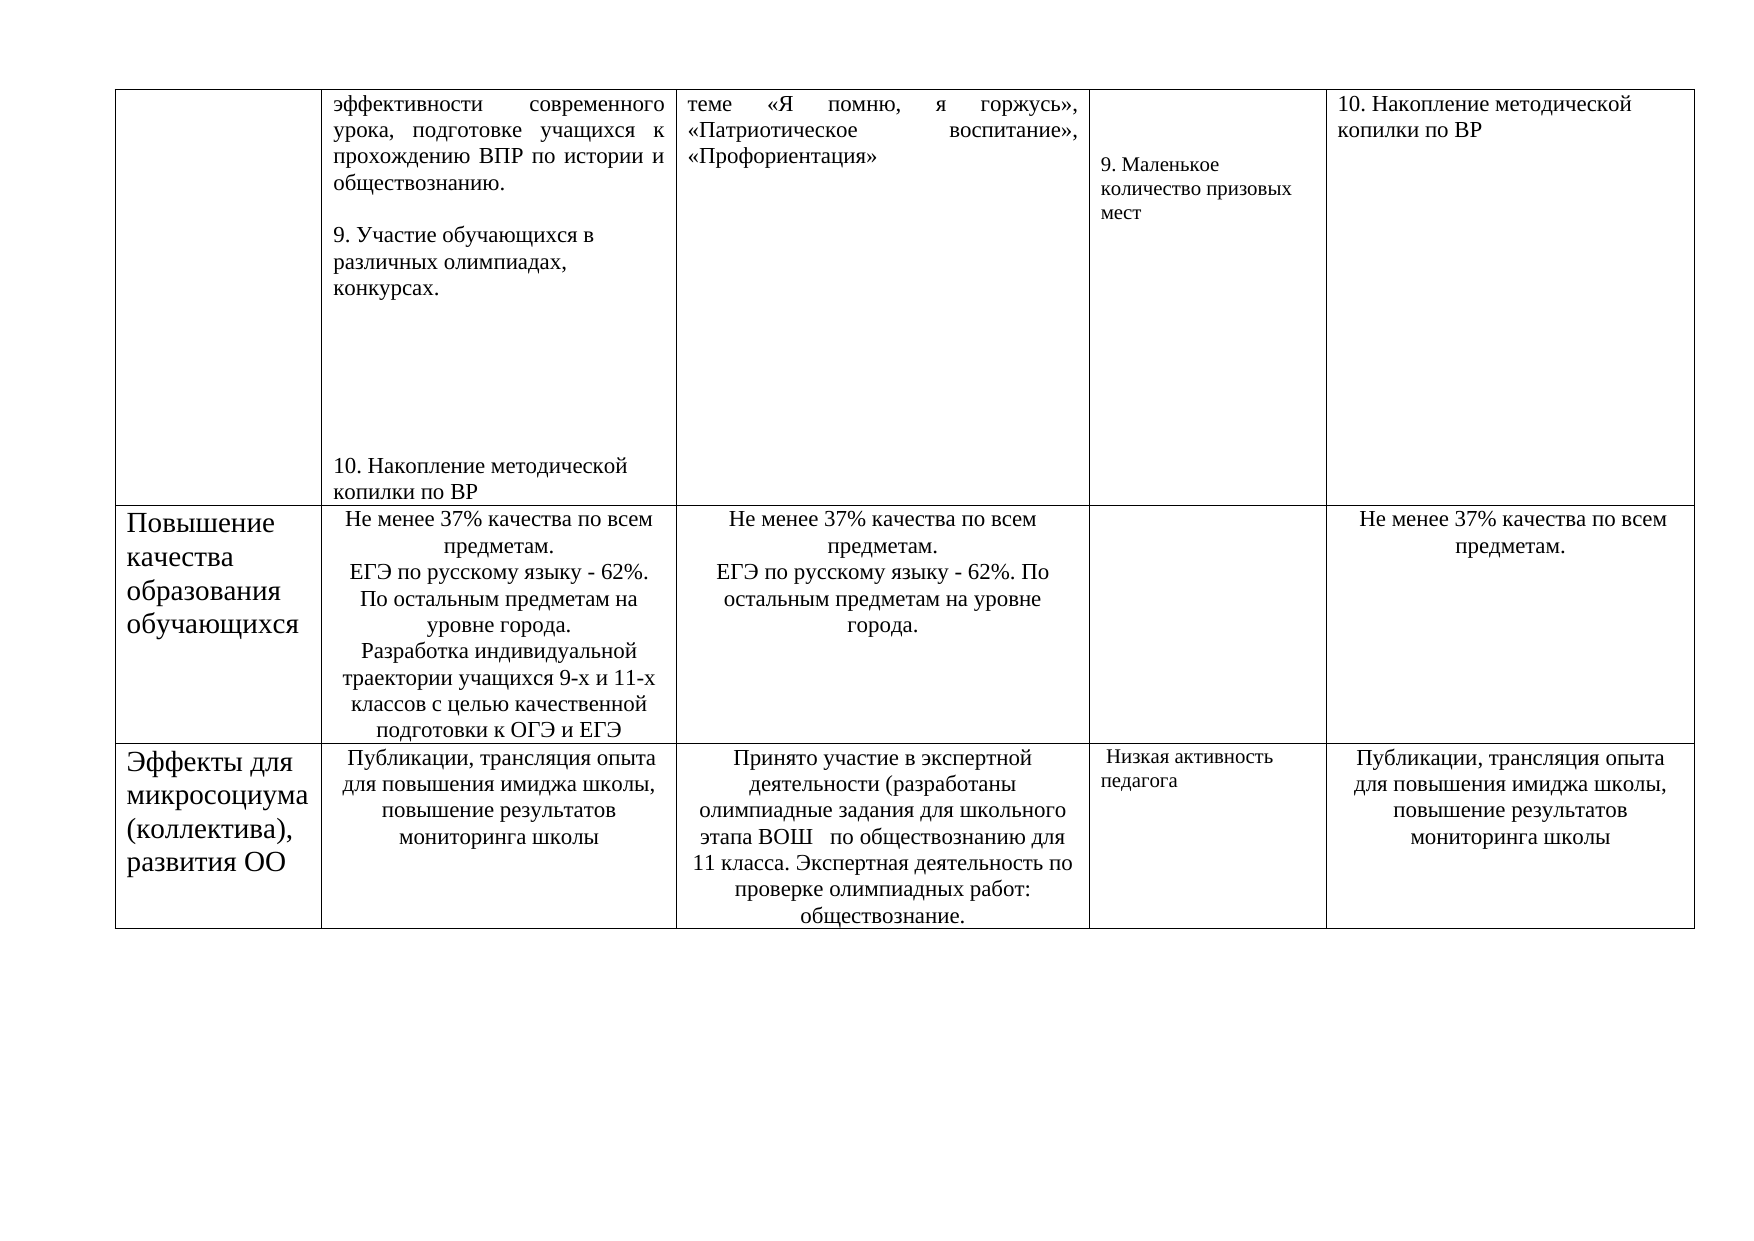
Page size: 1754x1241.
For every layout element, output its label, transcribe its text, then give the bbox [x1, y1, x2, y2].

table_cell Публикации, трансляция опыта для повышения имиджа школы, повышение результатов мониторинга школы [322, 744, 676, 928]
table_cell Не менее 37% качества по всем предметам. ЕГЭ по русскому языку - 62%. По остальным предметам на уровне города. Разработка индивидуальной траектории учащихся 9-х и 11-х классов с целью качественной подготовки к ОГЭ и ЕГЭ [322, 506, 676, 743]
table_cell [677, 90, 1089, 504]
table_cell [1090, 90, 1326, 504]
table_cell Эффекты для микросоциума (коллектива), развития ОО [116, 744, 321, 928]
table_cell Низкая активность педагога [1090, 744, 1326, 928]
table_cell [1327, 90, 1694, 504]
table_cell Не менее 37% качества по всем предметам. [1327, 506, 1694, 743]
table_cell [322, 90, 676, 504]
table_cell Публикации, трансляция опыта для повышения имиджа школы, повышение результатов мониторинга школы [1327, 744, 1694, 928]
table_cell Не менее 37% качества по всем предметам. ЕГЭ по русскому языку - 62%. По остальным предметам на уровне города. [677, 506, 1089, 743]
table_cell [1090, 506, 1326, 743]
table_cell Принято участие в экспертной деятельности (разработаны олимпиадные задания для школьного этапа ВОШ по обществознанию для 11 класса. Экспертная деятельность по проверке олимпиадных работ: обществознание. [677, 744, 1089, 928]
table_cell Повышение качества образования обучающихся [116, 506, 321, 743]
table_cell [116, 90, 321, 504]
